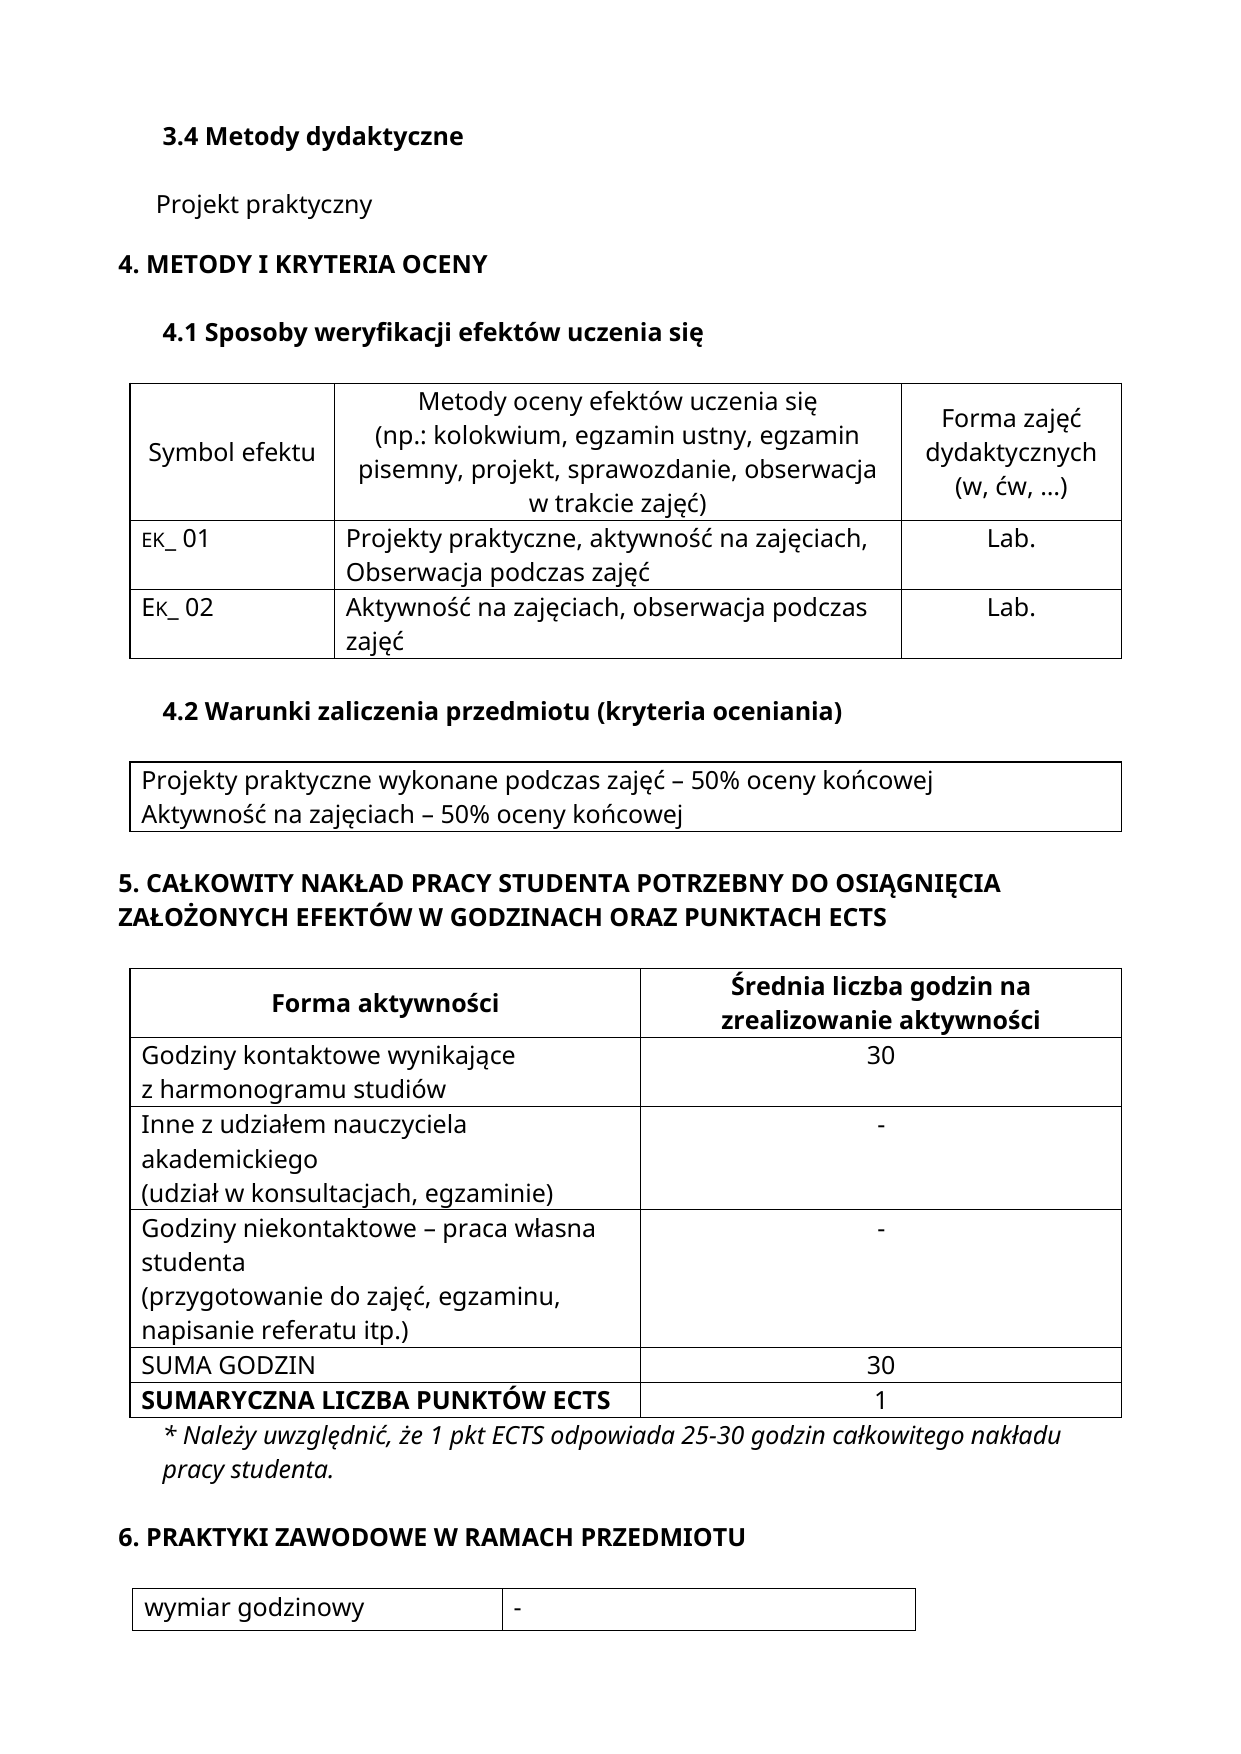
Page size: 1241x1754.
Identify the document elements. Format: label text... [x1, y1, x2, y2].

table_header Forma aktywności [131, 969, 640, 1037]
table_cell 30 [641, 1038, 1121, 1106]
table_header - [503, 1589, 915, 1629]
text 6. PRAKTYKI ZAWODOWE W RAMACH PRZEDMIOTU [118, 1520, 1122, 1554]
table_cell - [641, 1107, 1121, 1209]
table_cell Aktywność na zajęciach, obserwacja podczas zajęć [335, 590, 901, 658]
table_cell Lab. [902, 590, 1121, 658]
table_cell 30 [641, 1348, 1121, 1382]
text 3.4 Metody dydaktyczne [162, 118, 1122, 152]
table_cell ek_ 01 [131, 521, 334, 589]
table_header Średnia liczba godzin na zrealizowanie aktywności [641, 969, 1121, 1037]
table_cell Godziny niekontaktowe – praca własna studenta (przygotowanie do zajęć, egzaminu, napisanie referatu itp.) [131, 1210, 640, 1347]
text * Należy uwzględnić, że 1 pkt ECTS odpowiada 25-30 godzin całkowitego nakładu pracy studenta. [162, 1418, 1122, 1486]
table_header Metody oceny efektów uczenia się (np.: kolokwium, egzamin ustny, egzamin pisemny, projekt, sprawozdanie, obserwacja w trakcie zajęć) [335, 384, 901, 520]
table_cell Projekty praktyczne, aktywność na zajęciach, Obserwacja podczas zajęć [335, 521, 901, 589]
table_header Forma zajęć dydaktycznych (w, ćw, …) [902, 384, 1121, 520]
text 4.1 Sposoby weryfikacji efektów uczenia się [162, 314, 1122, 348]
table_header Projekty praktyczne wykonane podczas zajęć – 50% oceny końcowej Aktywność na zajęciach – 50% oceny końcowej [131, 763, 1121, 831]
table_cell Godziny kontaktowe wynikające z harmonogramu studiów [131, 1038, 640, 1106]
text Projekt praktyczny [156, 186, 1122, 220]
table_cell Inne z udziałem nauczyciela akademickiego (udział w konsultacjach, egzaminie) [131, 1107, 640, 1209]
text 4.2 Warunki zaliczenia przedmiotu (kryteria oceniania) [162, 693, 1122, 727]
table_cell 1 [641, 1383, 1121, 1417]
table_cell - [641, 1210, 1121, 1347]
text 5. CAŁKOWITY NAKŁAD PRACY STUDENTA POTRZEBNY DO OSIĄGNIĘCIA ZAŁOŻONYCH EFEKTÓW W GODZINACH ORAZ PUNKTACH ECTS [118, 866, 1122, 934]
table_cell Lab. [902, 521, 1121, 589]
text 4. METODY I KRYTERIA OCENY [118, 246, 1122, 280]
table_header Symbol efektu [131, 384, 334, 520]
table_cell Ek_ 02 [131, 590, 334, 658]
table_cell SUMA GODZIN [131, 1348, 640, 1382]
table_header wymiar godzinowy [133, 1589, 502, 1629]
table_cell SUMARYCZNA LICZBA PUNKTÓW ECTS [131, 1383, 640, 1417]
